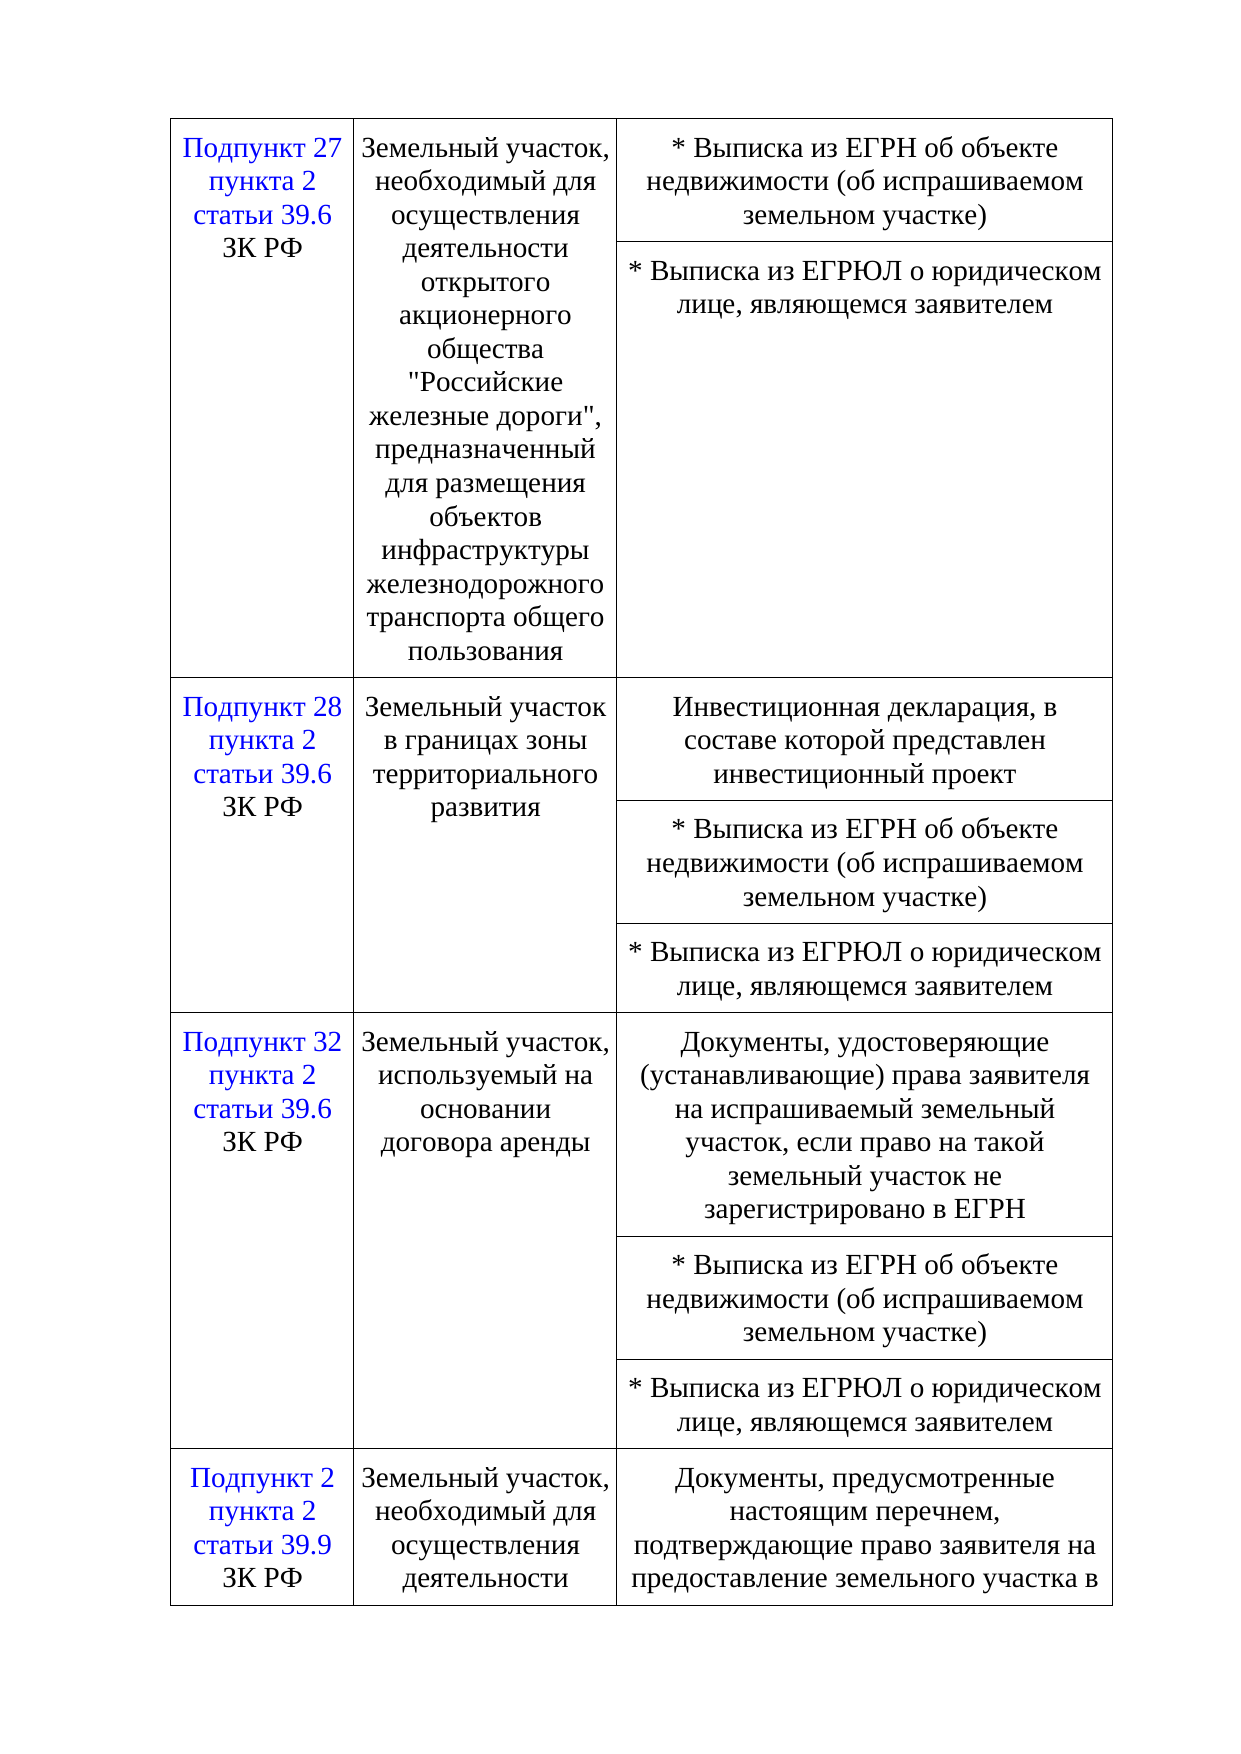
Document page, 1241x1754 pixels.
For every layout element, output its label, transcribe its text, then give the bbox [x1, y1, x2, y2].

table_cell Подпункт 27 пункта 2 статьи 39.6 ЗК РФ [171, 119, 353, 677]
table_cell Подпункт 32 пункта 2 статьи 39.6 ЗК РФ [171, 1013, 353, 1448]
table_cell Земельный участок в границах зоны территориального развития [354, 678, 616, 1012]
table_cell * Выписка из ЕГРЮЛ о юридическом лице, являющемся заявителем [617, 1360, 1112, 1448]
table_cell Инвестиционная декларация, в составе которой представлен инвестиционный проект [617, 678, 1112, 800]
table_cell Земельный участок, используемый на основании договора аренды [354, 1013, 616, 1448]
table_cell * Выписка из ЕГРН об объекте недвижимости (об испрашиваемом земельном участке) [617, 801, 1112, 923]
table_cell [171, 1449, 353, 1604]
table_cell * Выписка из ЕГРЮЛ о юридическом лице, являющемся заявителем [617, 924, 1112, 1012]
table_cell * Выписка из ЕГРН об объекте недвижимости (об испрашиваемом земельном участке) [617, 1237, 1112, 1359]
table_cell * Выписка из ЕГРН об объекте недвижимости (об испрашиваемом земельном участке) [617, 119, 1112, 241]
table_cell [617, 242, 1112, 677]
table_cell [617, 1449, 1112, 1604]
table_cell Земельный участок, необходимый для осуществления деятельности открытого акционерного общества "Российские железные дороги", предназначенный для размещения объектов инфраструктуры железнодорожного транспорта общего пользования [354, 119, 616, 677]
table_cell Документы, удостоверяющие (устанавливающие) права заявителя на испрашиваемый земельный участок, если право на такой земельный участок не зарегистрировано в ЕГРН [617, 1013, 1112, 1236]
table_cell Подпункт 28 пункта 2 статьи 39.6 ЗК РФ [171, 678, 353, 1012]
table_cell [354, 1449, 616, 1604]
